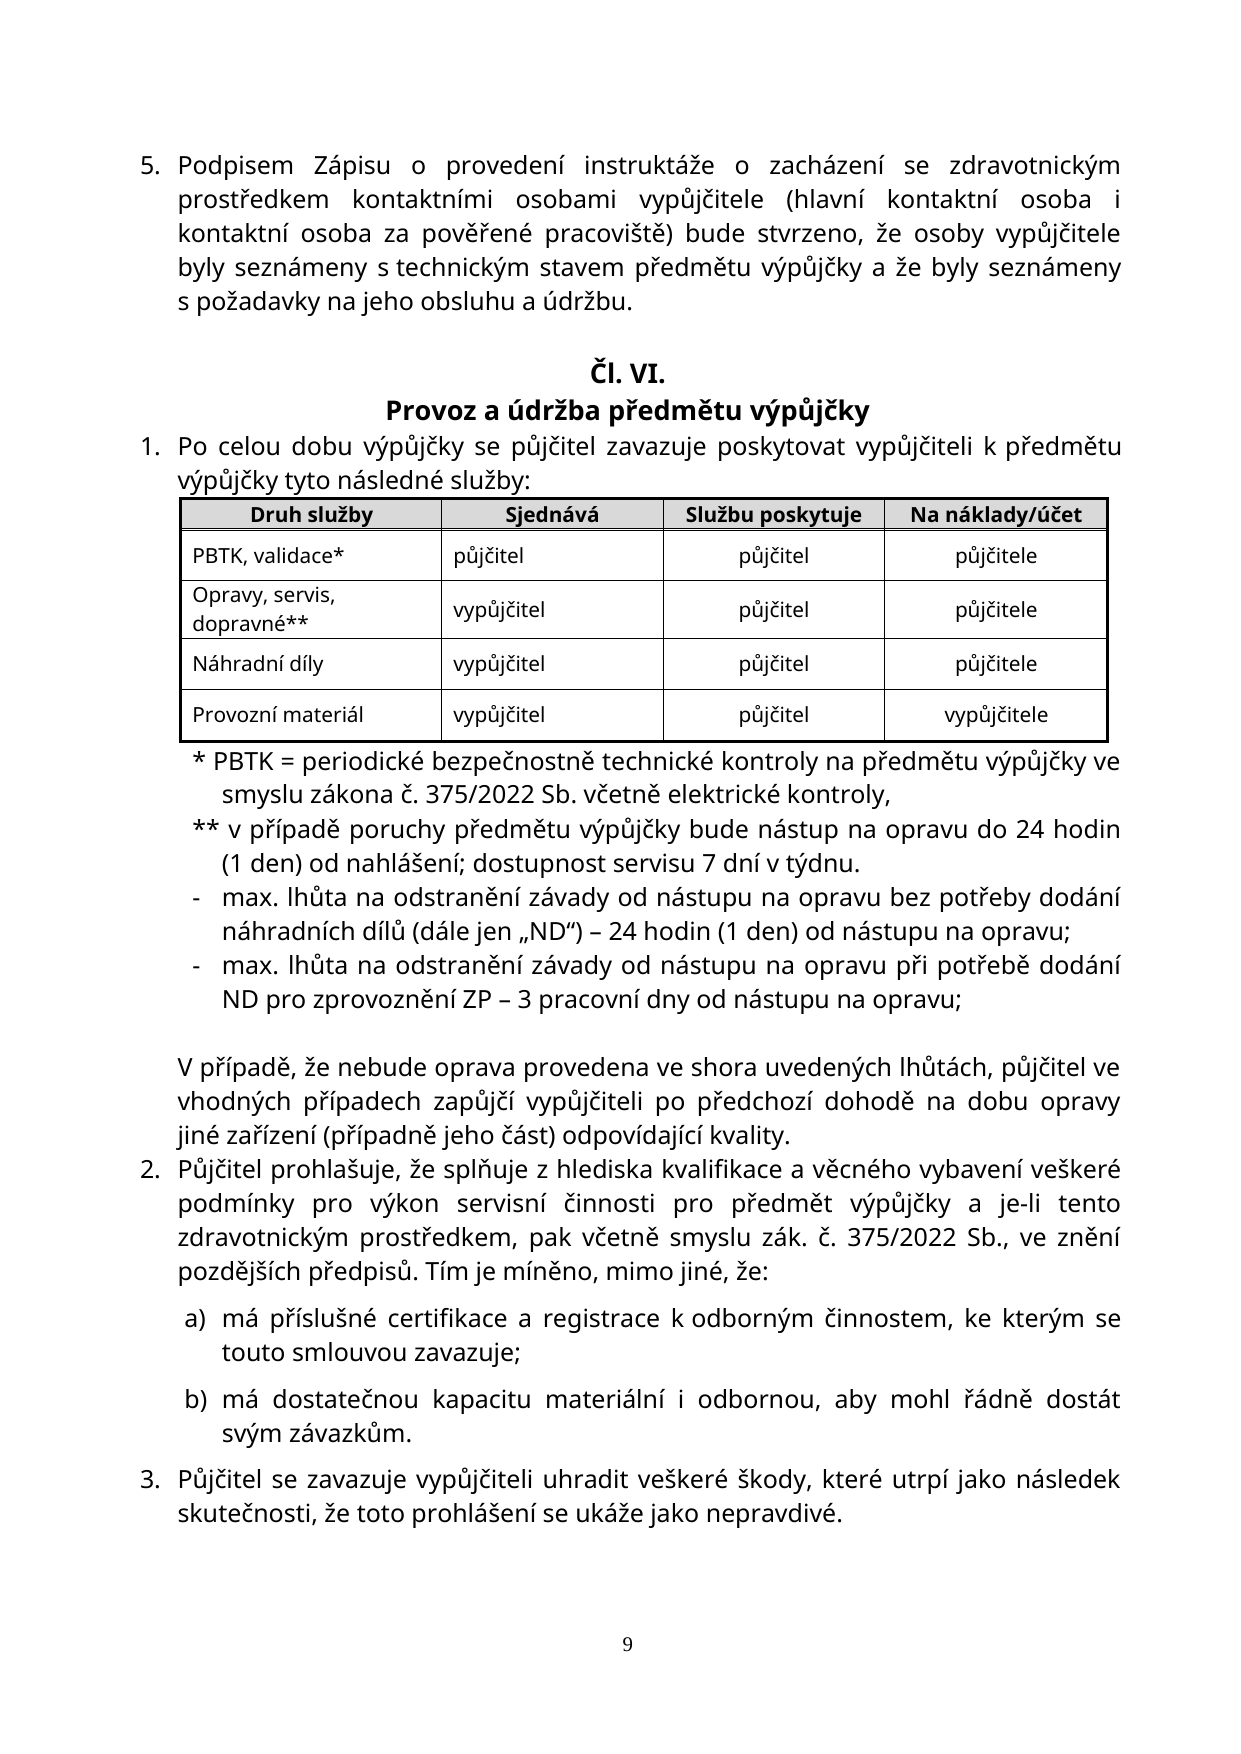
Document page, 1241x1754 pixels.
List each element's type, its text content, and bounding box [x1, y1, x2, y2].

list má příslušné certifikace a registrace k odborným činnostem, ke kterým se touto smlouvou zavazuje; [184, 1301, 1122, 1369]
table_cell PBTK, validace* [182, 531, 441, 579]
table_header Na náklady/účet [885, 500, 1106, 528]
table_cell vypůjčitel [442, 690, 663, 740]
text - max. lhůta na odstranění závady od nástupu na opravu bez potřeby dodání náhradních dílů (dále jen „ND“) – 24 hodin (1 den) od nástupu na opravu; [192, 879, 1122, 947]
table_cell půjčitel [664, 690, 884, 740]
table_cell půjčitel [664, 581, 884, 637]
table_cell půjčitel [442, 531, 663, 579]
table_header Sjednává [442, 500, 663, 528]
text V případě, že nebude oprava provedena ve shora uvedených lhůtách, půjčitel ve vhodných případech zapůjčí vypůjčiteli po předchozí dohodě na dobu opravy jiné zařízení (případně jeho část) odpovídající kvality. [177, 1050, 1122, 1152]
text - max. lhůta na odstranění závady od nástupu na opravu při potřebě dodání ND pro zprovoznění ZP – 3 pracovní dny od nástupu na opravu; [192, 947, 1122, 1016]
list Půjčitel prohlašuje, že splňuje z hlediska kvalifikace a věcného vybavení veškeré podmínky pro výkon servisní činnosti pro předmět výpůjčky a je-li tento zdravotnickým prostředkem, pak včetně smyslu zák. č. 375/2022 Sb., ve znění pozdějších předpisů. Tím je míněno, mimo jiné, že: [140, 1152, 1122, 1288]
table_cell půjčitel [664, 639, 884, 689]
table_cell půjčitele [885, 531, 1106, 579]
table_cell vypůjčitel [442, 639, 663, 689]
text ** v případě poruchy předmětu výpůjčky bude nástup na opravu do 24 hodin (1 den) od nahlášení; dostupnost servisu 7 dní v týdnu. [192, 811, 1122, 879]
table_cell Opravy, servis, dopravné** [182, 581, 441, 637]
list Podpisem Zápisu o provedení instruktáže o zacházení se zdravotnickým prostředkem kontaktními osobami vypůjčitele (hlavní kontaktní osoba i kontaktní osoba za pověřené pracoviště) bude stvrzeno, že osoby vypůjčitele byly seznámeny s technickým stavem předmětu výpůjčky a že byly seznámeny s požadavky na jeho obsluhu a údržbu. [140, 148, 1122, 318]
table_header Druh služby [182, 500, 441, 528]
table_cell Provozní materiál [182, 690, 441, 740]
table_cell půjčitele [885, 639, 1106, 689]
table_cell půjčitele [885, 581, 1106, 637]
list Půjčitel se zavazuje vypůjčiteli uhradit veškeré škody, které utrpí jako následek skutečnosti, že toto prohlášení se ukáže jako nepravdivé. [140, 1462, 1122, 1530]
list má dostatečnou kapacitu materiální i odbornou, aby mohl řádně dostát svým závazkům. [184, 1381, 1122, 1449]
text Čl. VI. [133, 355, 1122, 392]
table_cell vypůjčitele [885, 690, 1106, 740]
text Provoz a údržba předmětu výpůjčky [133, 392, 1122, 429]
table_cell vypůjčitel [442, 581, 663, 637]
table_cell půjčitel [664, 531, 884, 579]
table_header Službu poskytuje [664, 500, 884, 528]
table_cell Náhradní díly [182, 639, 441, 689]
list Po celou dobu výpůjčky se půjčitel zavazuje poskytovat vypůjčiteli k předmětu výpůjčky tyto následné služby: [140, 429, 1122, 497]
text * PBTK = periodické bezpečnostně technické kontroly na předmětu výpůjčky ve smyslu zákona č. 375/2022 Sb. včetně elektrické kontroly, [192, 743, 1122, 811]
